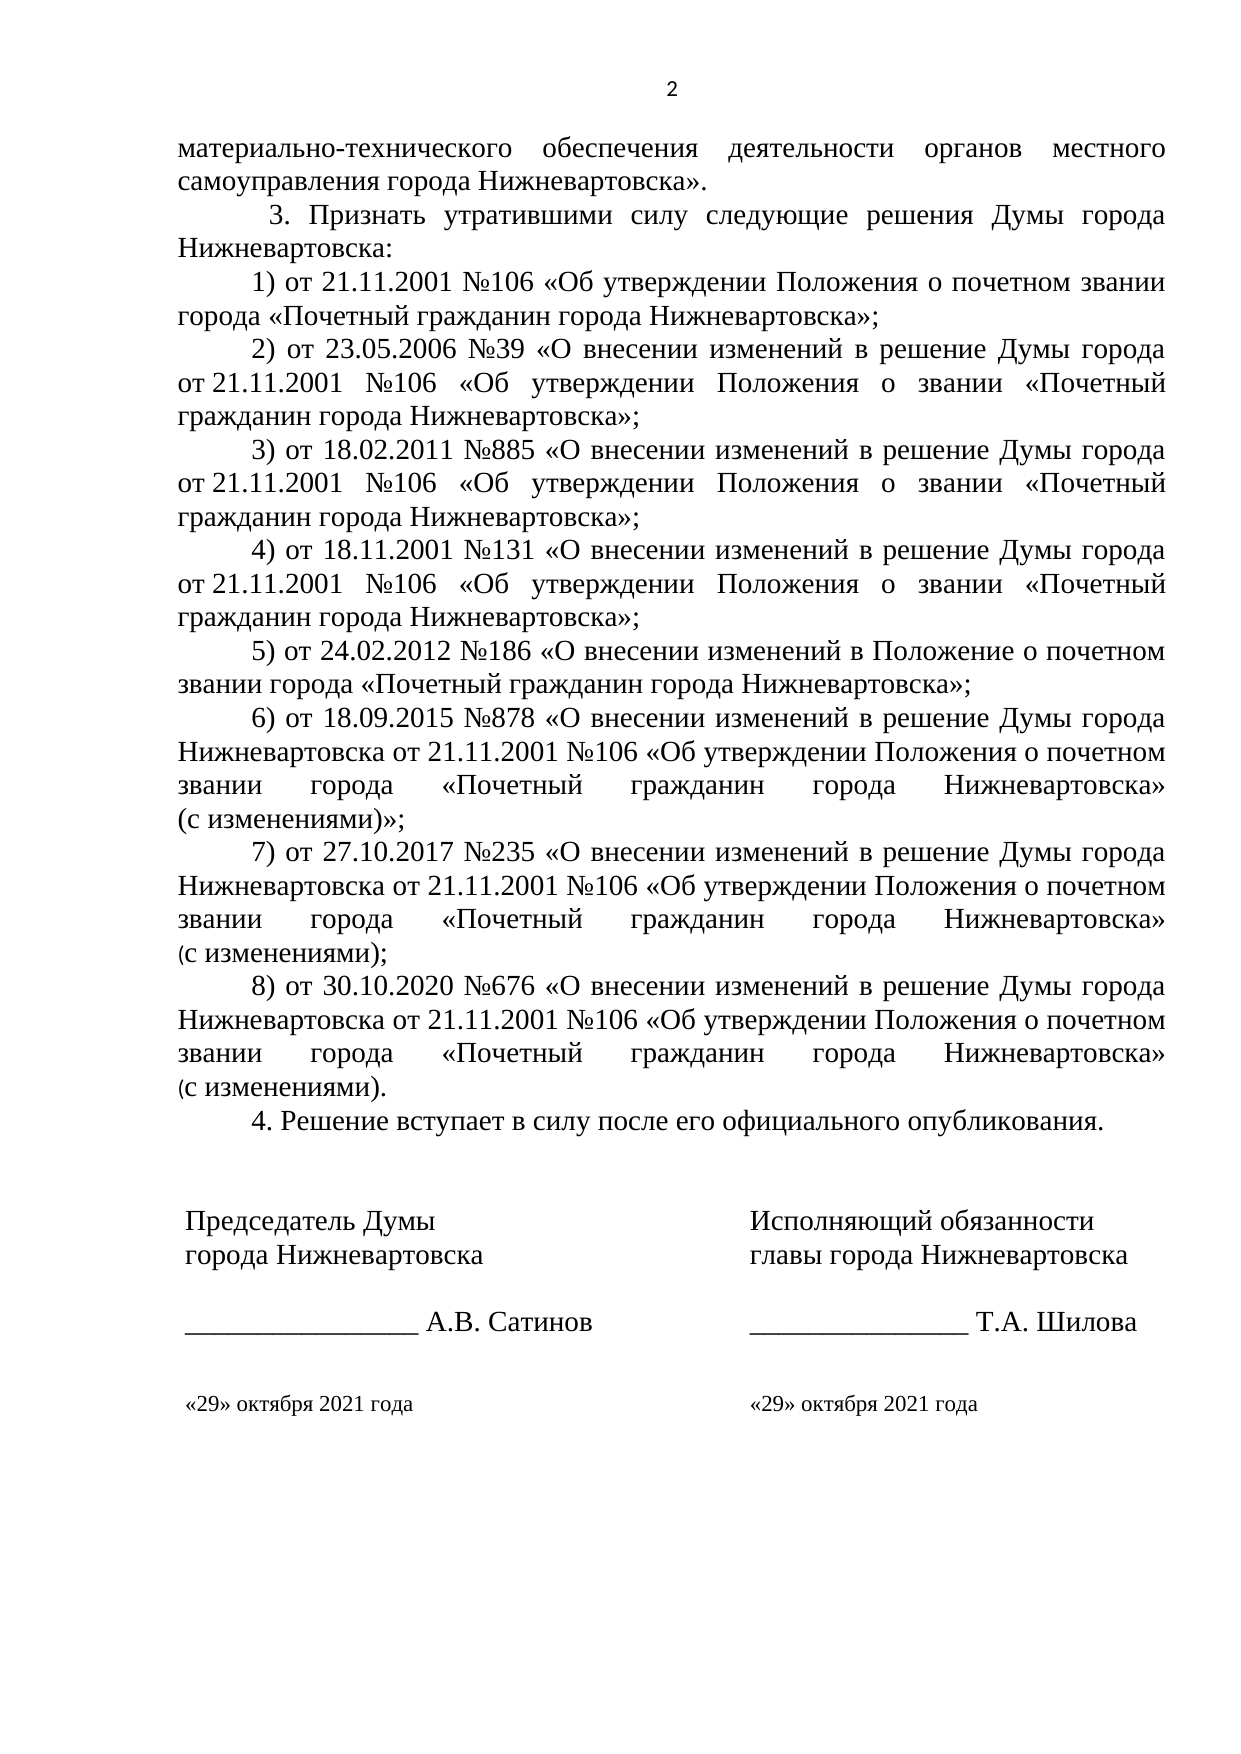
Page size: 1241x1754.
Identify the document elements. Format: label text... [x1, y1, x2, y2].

text 7) от 27.10.2017 №235 «О внесении изменений в решение Думы города Нижневартовска от 21.11.2001 №106 «Об утверждении Положения о почетном звании города «Почетный гражданин города Нижневартовска» (с изменениями); [177, 834, 1167, 968]
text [177, 130, 1167, 197]
table_header Председатель Думы города Нижневартовска ________________ А.В. Сатинов «29» октября 2021 года [174, 1203, 738, 1432]
text 1) от 21.11.2001 №106 «Об утверждении Положения о почетном звании города «Почетный гражданин города Нижневартовска»; [177, 264, 1167, 331]
text 5) от 24.02.2012 №186 «О внесении изменений в Положение о почетном звании города «Почетный гражданин города Нижневартовска»; [177, 633, 1167, 700]
text 2) от 23.05.2006 №39 «О внесении изменений в решение Думы города от 21.11.2001 №106 «Об утверждении Положения о звании «Почетный гражданин города Нижневартовска»; [177, 331, 1167, 432]
text 4. Решение вступает в силу после его официального опубликования. [177, 1103, 1167, 1136]
text 3. Признать утратившими силу следующие решения Думы города Нижневартовска: [177, 197, 1167, 264]
text 8) от 30.10.2020 №676 «О внесении изменений в решение Думы города Нижневартовска от 21.11.2001 №106 «Об утверждении Положения о почетном звании города «Почетный гражданин города Нижневартовска» (с изменениями). [177, 968, 1167, 1103]
text 3) от 18.02.2011 №885 «О внесении изменений в решение Думы города от 21.11.2001 №106 «Об утверждении Положения о звании «Почетный гражданин города Нижневартовска»; [177, 432, 1167, 532]
text 6) от 18.09.2015 №878 «О внесении изменений в решение Думы города Нижневартовска от 21.11.2001 №106 «Об утверждении Положения о почетном звании города «Почетный гражданин города Нижневартовска» (с изменениями)»; [177, 700, 1167, 834]
table_header Исполняющий обязанности главы города Нижневартовска _______________ Т.А. Шилова «29» октября 2021 года [738, 1203, 1174, 1432]
text 4) от 18.11.2001 №131 «О внесении изменений в решение Думы города от 21.11.2001 №106 «Об утверждении Положения о звании «Почетный гражданин города Нижневартовска»; [177, 532, 1167, 633]
